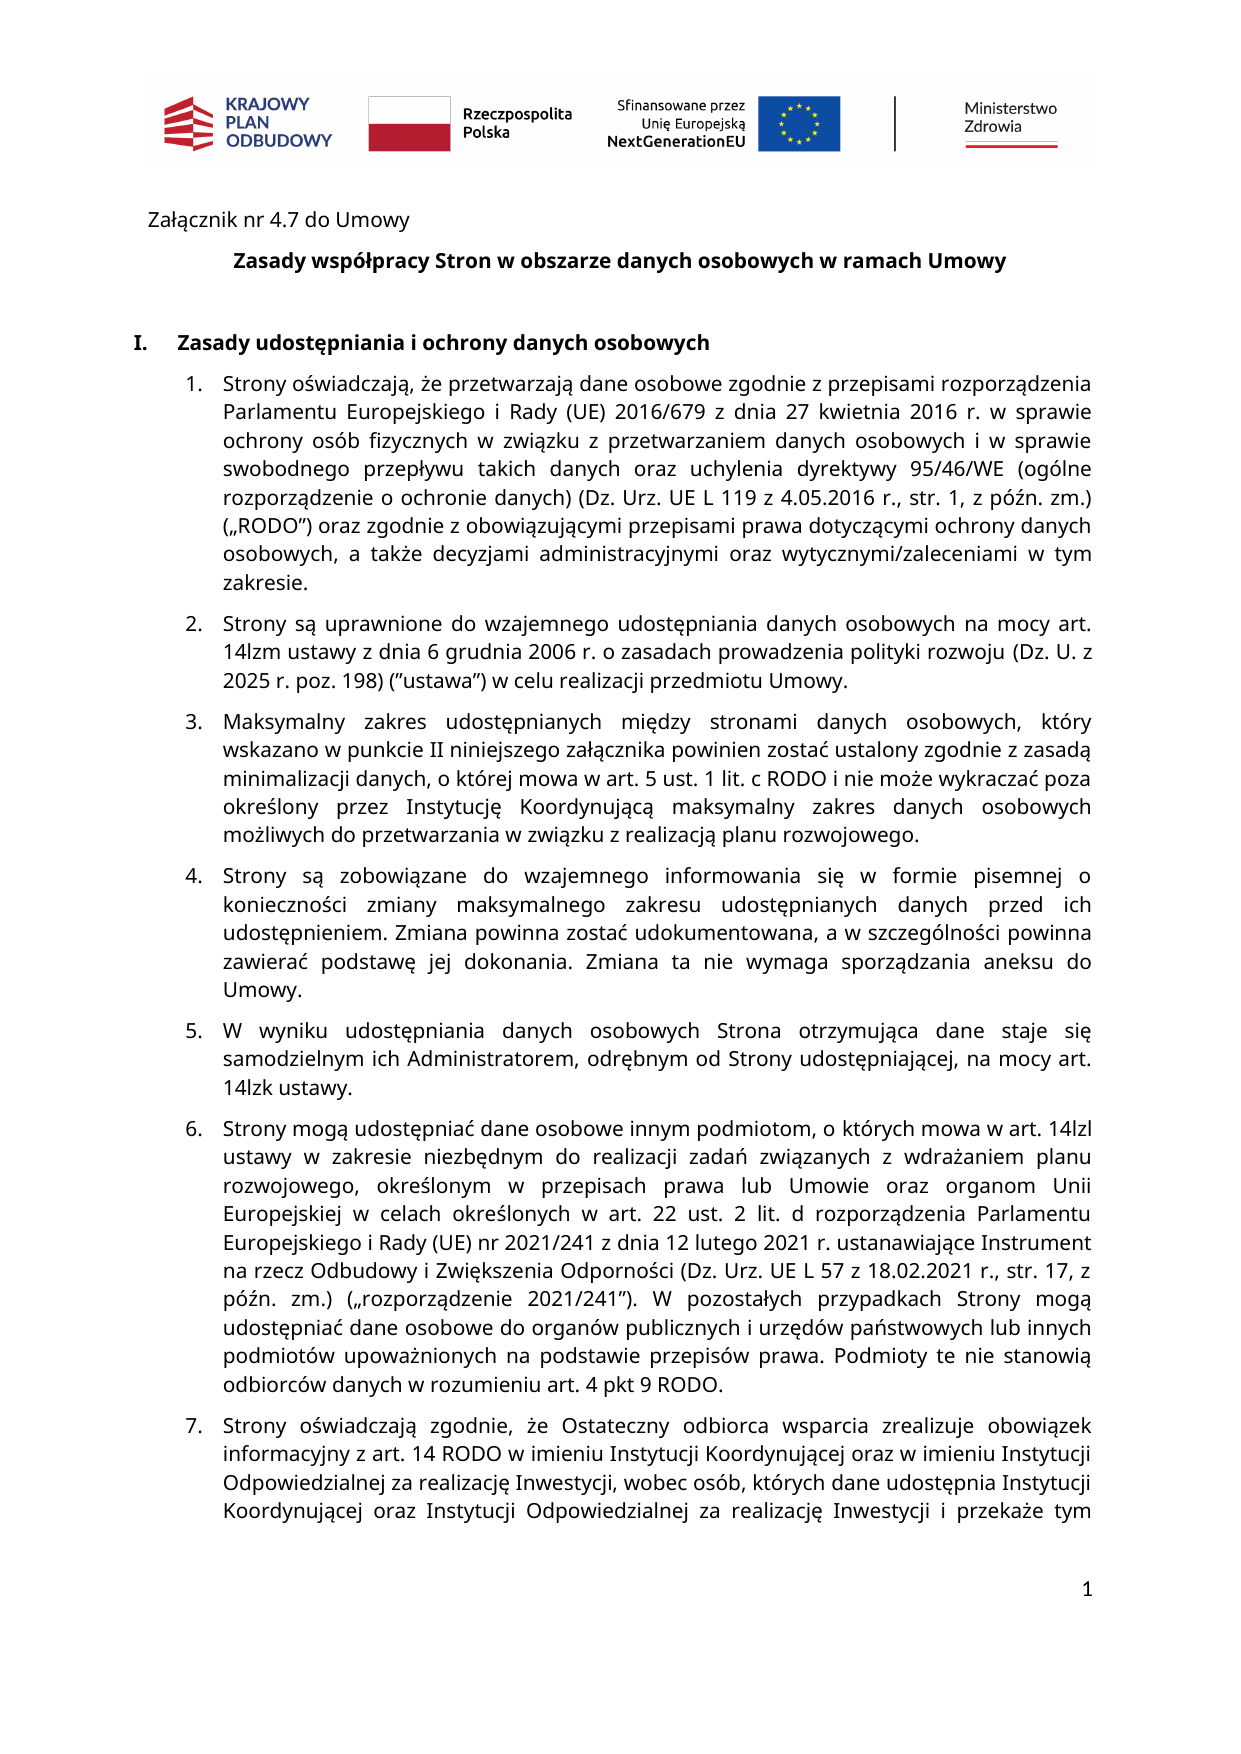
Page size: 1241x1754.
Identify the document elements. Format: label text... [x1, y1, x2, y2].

text Załącznik nr 4.7 do Umowy [148, 205, 1093, 234]
text Zasady współpracy Stron w obszarze danych osobowych w ramach Umowy [148, 246, 1093, 274]
list Strony są zobowiązane do wzajemnego informowania się w formie pisemnej o konieczności zmiany maksymalnego zakresu udostępnianych danych przed ich udostępnieniem. Zmiana powinna zostać udokumentowana, a w szczególności powinna zawierać podstawę jej dokonania. Zmiana ta nie wymaga sporządzania aneksu do Umowy. [185, 861, 1093, 1004]
picture [147, 73, 1093, 168]
list Strony mogą udostępniać dane osobowe innym podmiotom, o których mowa w art. 14lzl ustawy w zakresie niezbędnym do realizacji zadań związanych z wdrażaniem planu rozwojowego, określonym w przepisach prawa lub Umowie oraz organom Unii Europejskiej w celach określonych w art. 22 ust. 2 lit. d rozporządzenia Parlamentu Europejskiego i Rady (UE) nr 2021/241 z dnia 12 lutego 2021 r. ustanawiające Instrument na rzecz Odbudowy i Zwiększenia Odporności (Dz. Urz. UE L 57 z 18.02.2021 r., str. 17, z późn. zm.) („rozporządzenie 2021/241”). W pozostałych przypadkach Strony mogą udostępniać dane osobowe do organów publicznych i urzędów państwowych lub innych podmiotów upoważnionych na podstawie przepisów prawa. Podmioty te nie stanowią odbiorców danych w rozumieniu art. 4 pkt 9 RODO. [185, 1114, 1093, 1398]
list Zasady udostępniania i ochrony danych osobowych [148, 328, 1093, 356]
list W wyniku udostępniania danych osobowych Strona otrzymująca dane staje się samodzielnym ich Administratorem, odrębnym od Strony udostępniającej, na mocy art. 14lzk ustawy. [185, 1016, 1093, 1101]
list Maksymalny zakres udostępnianych między stronami danych osobowych, który wskazano w punkcie II niniejszego załącznika powinien zostać ustalony zgodnie z zasadą minimalizacji danych, o której mowa w art. 5 ust. 1 lit. c RODO i nie może wykraczać poza określony przez Instytucję Koordynującą maksymalny zakres danych osobowych możliwych do przetwarzania w związku z realizacją planu rozwojowego. [185, 707, 1093, 849]
list Strony oświadczają, że przetwarzają dane osobowe zgodnie z przepisami rozporządzenia Parlamentu Europejskiego i Rady (UE) 2016/679 z dnia 27 kwietnia 2016 r. w sprawie ochrony osób fizycznych w związku z przetwarzaniem danych osobowych i w sprawie swobodnego przepływu takich danych oraz uchylenia dyrektywy 95/46/WE (ogólne rozporządzenie o ochronie danych) (Dz. Urz. UE L 119 z 4.05.2016 r., str. 1, z późn. zm.) („RODO”) oraz zgodnie z obowiązującymi przepisami prawa dotyczącymi ochrony danych osobowych, a także decyzjami administracyjnymi oraz wytycznymi/zaleceniami w tym zakresie. [185, 369, 1093, 596]
list Strony są uprawnione do wzajemnego udostępniania danych osobowych na mocy art. 14lzm ustawy z dnia 6 grudnia 2006 r. o zasadach prowadzenia polityki rozwoju (Dz. U. z 2025 r. poz. 198) (”ustawa”) w celu realizacji przedmiotu Umowy. [185, 609, 1093, 694]
